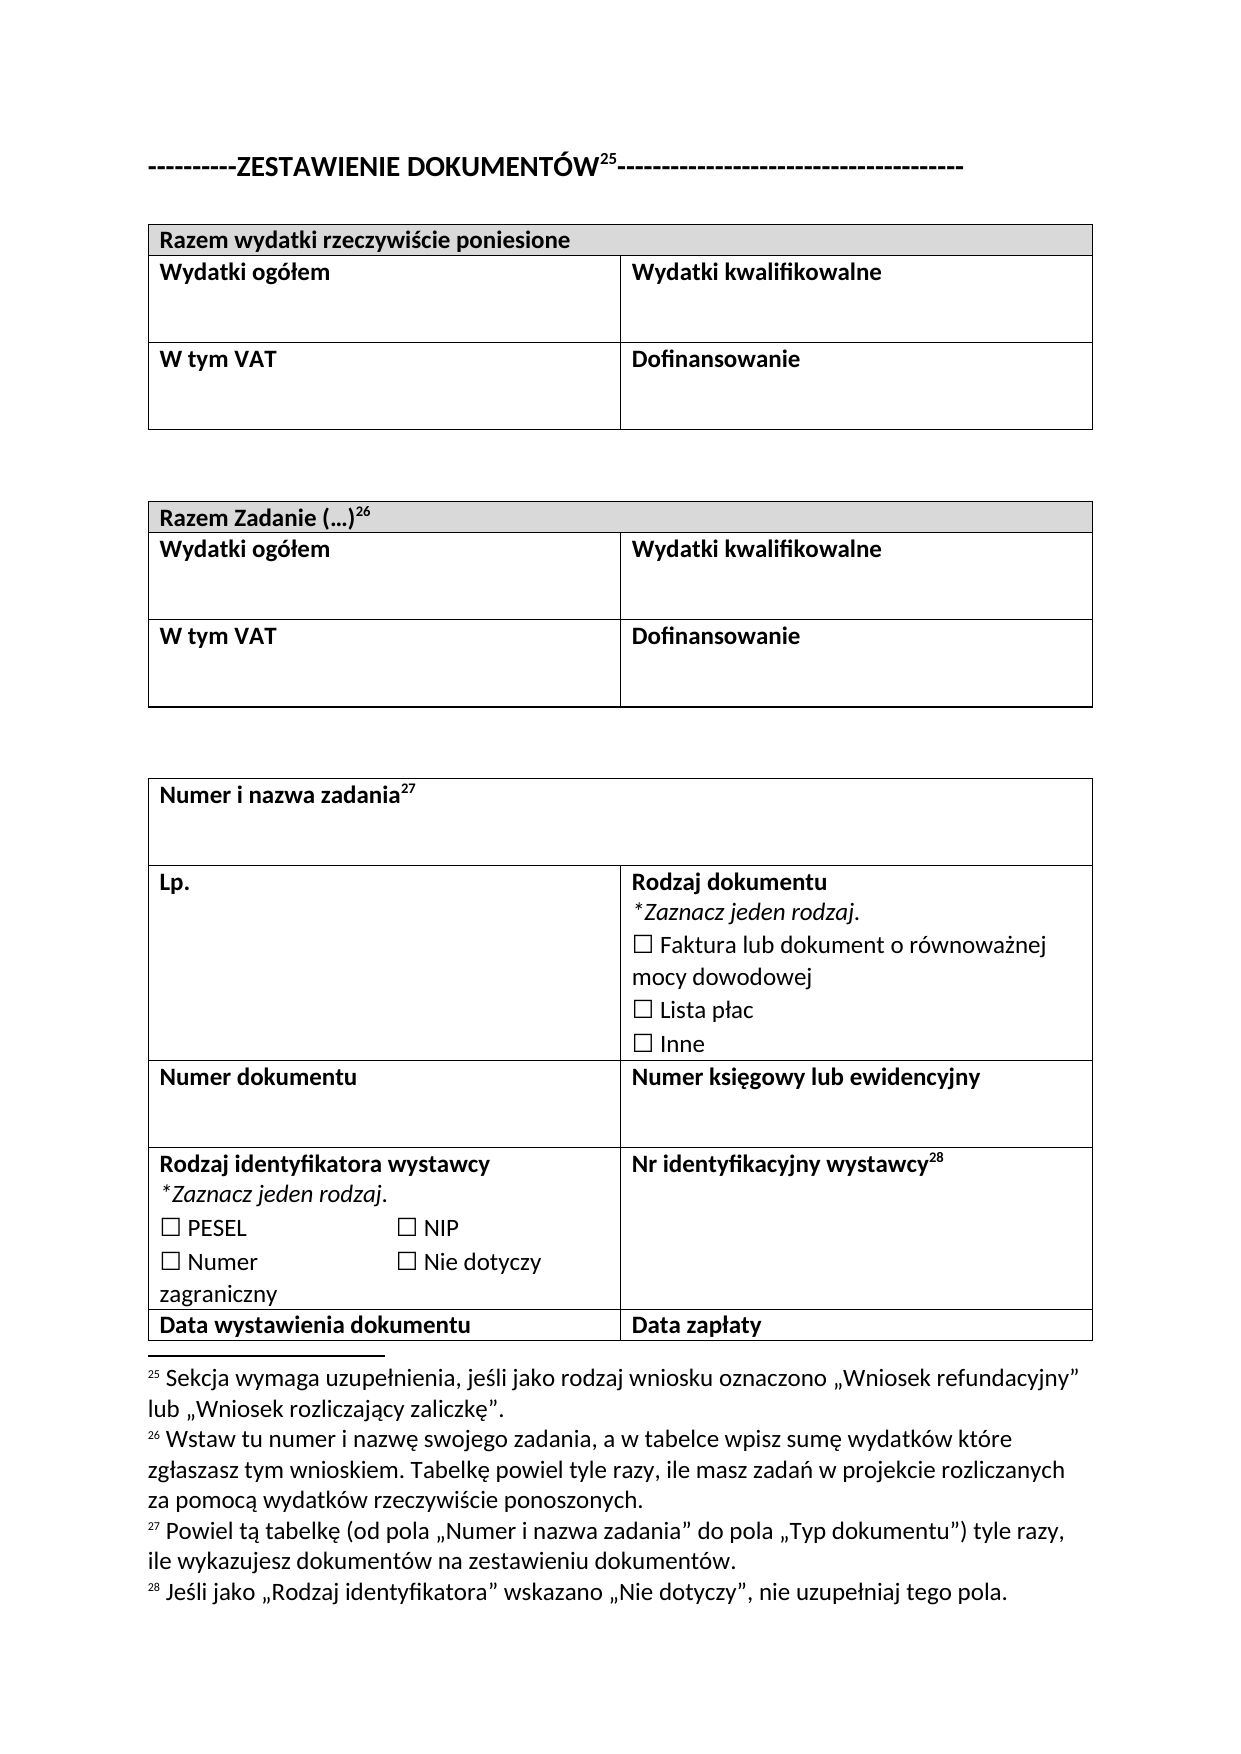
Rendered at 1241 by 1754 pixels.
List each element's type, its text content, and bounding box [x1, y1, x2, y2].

table_header Razem Zadanie (…) [149, 502, 1092, 532]
table_cell W tym VAT [149, 343, 620, 429]
table_cell NIP Nie dotyczy [384, 1209, 620, 1309]
table_cell Dofinansowanie [621, 620, 1092, 706]
table_cell Numer księgowy lub ewidencyjny [621, 1061, 1092, 1147]
table_header Razem wydatki rzeczywiście poniesione [149, 225, 1092, 255]
table_cell Wydatki ogółem [149, 256, 620, 342]
table_header Numer i nazwa zadania [149, 779, 1092, 865]
table_cell Numer dokumentu [149, 1061, 620, 1147]
table_cell Nr identyfikacyjny wystawcy [621, 1148, 1092, 1309]
table_cell Rodzaj identyfikatora wystawcy *Zaznacz jeden rodzaj. [149, 1148, 620, 1209]
text ----------ZESTAWIENIE DOKUMENTÓW--------------------------------------- [148, 148, 1093, 183]
table_cell Lp. [149, 866, 620, 1060]
table_cell PESEL Numer zagraniczny [149, 1209, 384, 1309]
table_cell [149, 1310, 620, 1340]
table_cell Wydatki ogółem [149, 533, 620, 619]
table_cell Dofinansowanie [621, 343, 1092, 429]
table_cell W tym VAT [149, 620, 620, 706]
table_cell Rodzaj dokumentu *Zaznacz jeden rodzaj. Faktura lub dokument o równoważnej mocy dowodowej Lista płac Inne [621, 866, 1092, 1060]
table_cell Wydatki kwalifikowalne [621, 256, 1092, 342]
table_cell Data zapłaty [621, 1310, 1092, 1340]
table_cell Wydatki kwalifikowalne [621, 533, 1092, 619]
